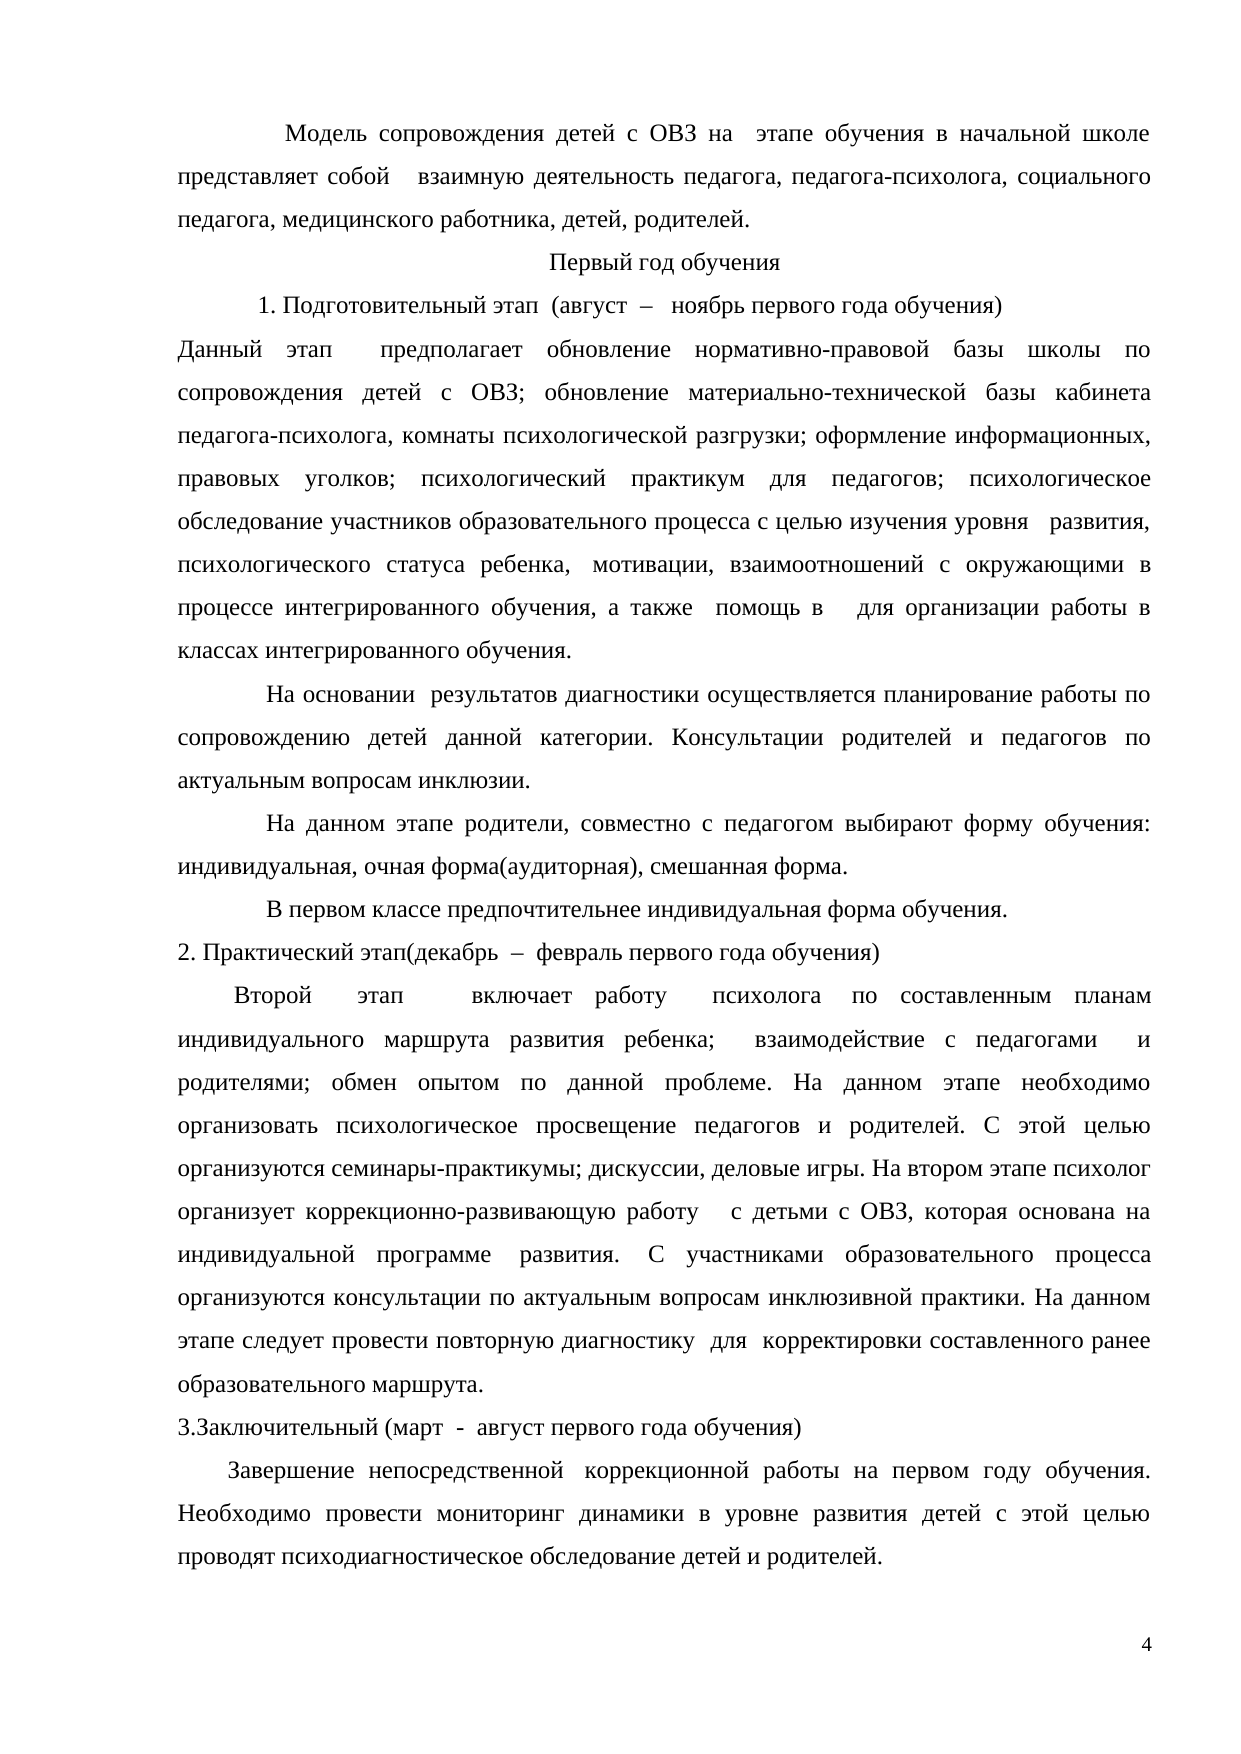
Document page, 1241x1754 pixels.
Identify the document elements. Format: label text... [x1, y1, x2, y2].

text Первый год обучения [177, 247, 1152, 276]
text 3.Заключительный (март - август первого года обучения) [177, 1412, 1152, 1441]
text На данном этапе родители, совместно с педагогом выбирают форму обучения: индивидуальная, очная форма(аудиторная), смешанная форма. [177, 808, 1152, 880]
text 1. Подготовительный этап (август – ноябрь первого года обучения) [177, 291, 1152, 319]
text 2. Практический этап(декабрь – февраль первого года обучения) [177, 937, 1152, 966]
text На основании результатов диагностики осуществляется планирование работы по сопровождению детей данной категории. Консультации родителей и педагогов по актуальным вопросам инклюзии. [177, 679, 1152, 794]
text Завершение непосредственной коррекционной работы на первом году обучения. Необходимо провести мониторинг динамики в уровне развития детей с этой целью проводят психодиагностическое обследование детей и родителей. [177, 1455, 1152, 1570]
text Модель сопровождения детей с ОВЗ на этапе обучения в начальной школе представляет собой взаимную деятельность педагога, педагога-психолога, социального педагога, медицинского работника, детей, родителей. [177, 118, 1152, 233]
text Второй этап включает работу психолога по составленным планам индивидуального маршрута развития ребенка; взаимодействие с педагогами и родителями; обмен опытом по данной проблеме. На данном этапе необходимо организовать психологическое просвещение педагогов и родителей. С этой целью организуются семинары-практикумы; дискуссии, деловые игры. На втором этапе психолог организует коррекционно-развивающую работу с детьми с ОВЗ, которая основана на индивидуальной программе развития. С участниками образовательного процесса организуются консультации по актуальным вопросам инклюзивной практики. На данном этапе следует провести повторную диагностику для корректировки составленного ранее образовательного маршрута. [177, 981, 1152, 1397]
text В первом классе предпочтительнее индивидуальная форма обучения. [177, 894, 1152, 923]
text Данный этап предполагает обновление нормативно-правовой базы школы по сопровождения детей с ОВЗ; обновление материально-технической базы кабинета педагога-психолога, комнаты психологической разгрузки; оформление информационных, правовых уголков; психологический практикум для педагогов; психологическое обследование участников образовательного процесса с целью изучения уровня развития, психологического статуса ребенка, мотивации, взаимоотношений с окружающими в процессе интегрированного обучения, а также помощь в для организации работы в классах интегрированного обучения. [177, 334, 1152, 664]
